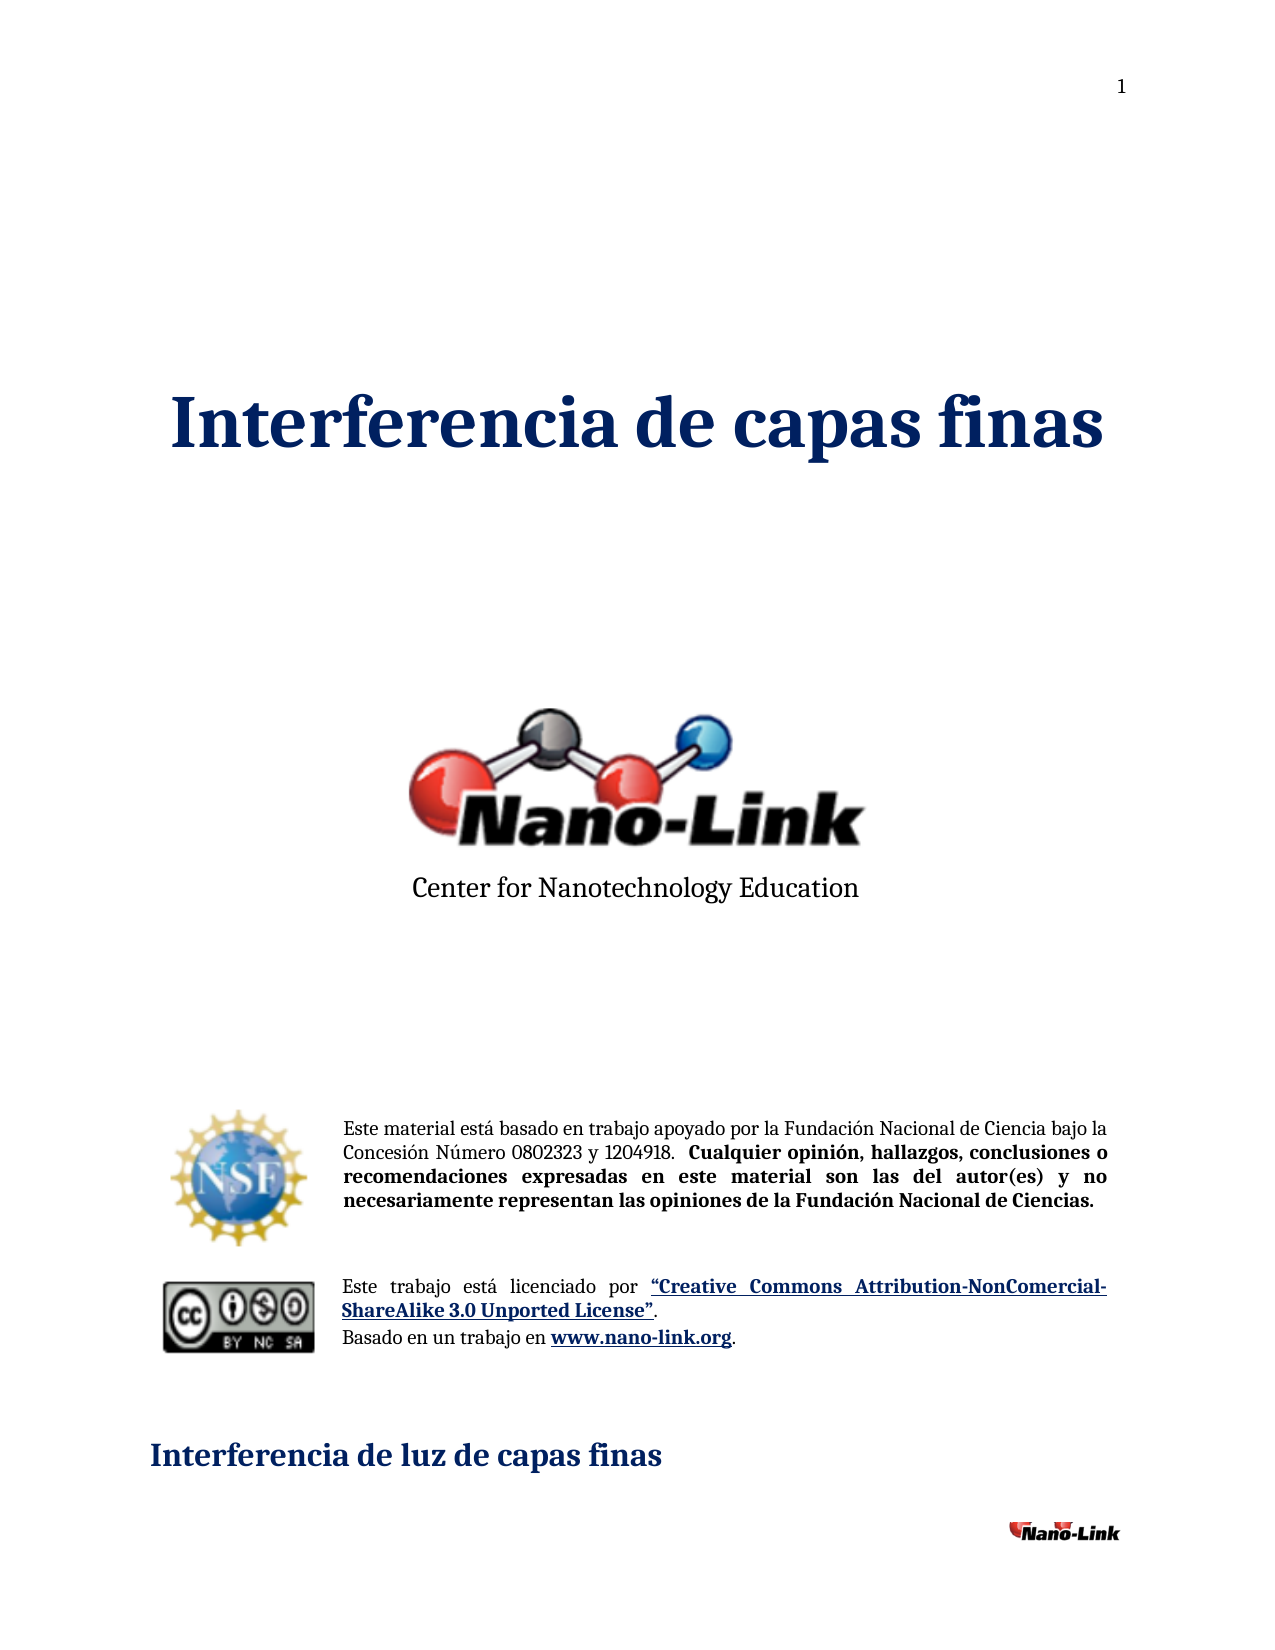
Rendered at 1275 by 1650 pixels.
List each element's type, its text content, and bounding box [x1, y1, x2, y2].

picture [158, 1099, 328, 1372]
picture [381, 696, 894, 862]
picture [1007, 1522, 1125, 1547]
text Interferencia de capas finas [150, 380, 1125, 466]
text Interferencia de luz de capas finas [150, 1437, 1125, 1475]
